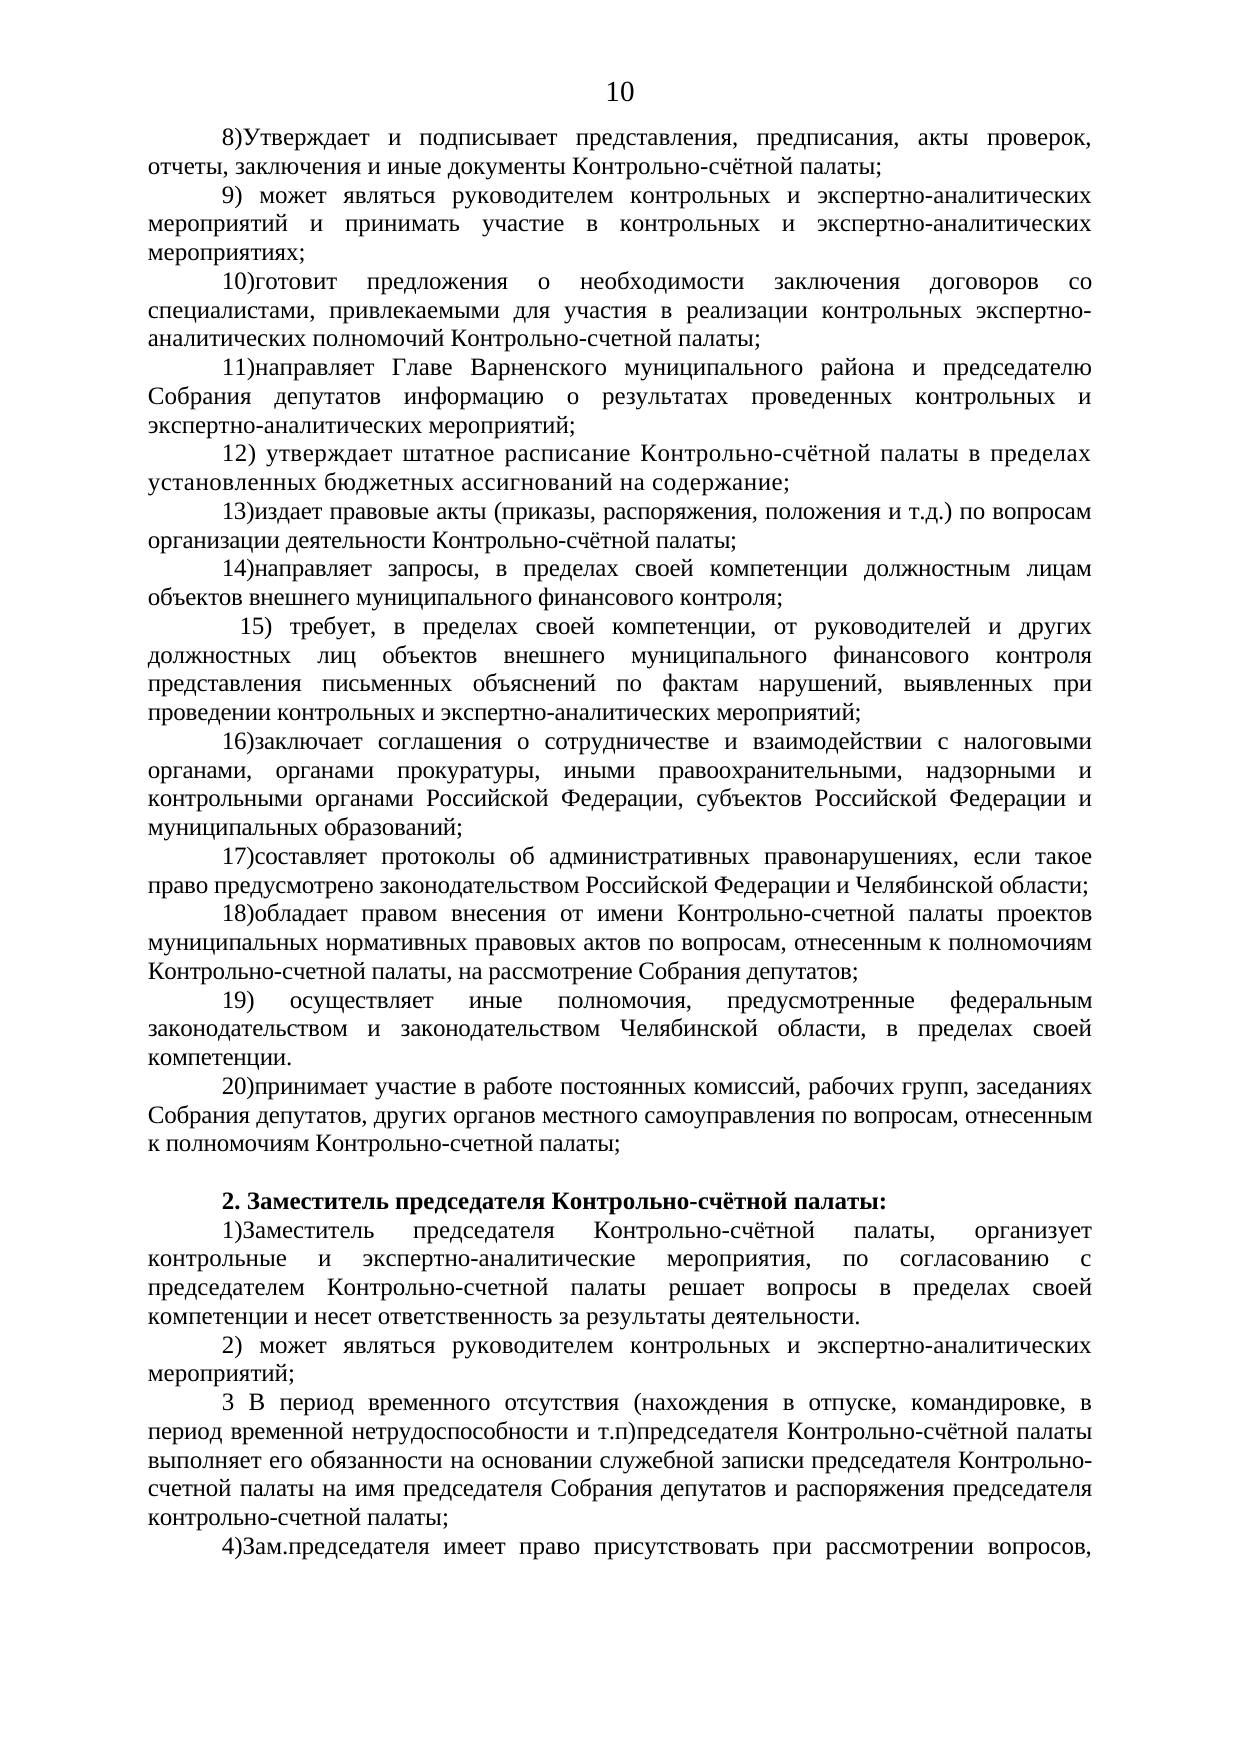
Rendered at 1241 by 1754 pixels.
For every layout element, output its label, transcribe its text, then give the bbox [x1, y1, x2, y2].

text 8)Утверждает и подписывает представления, предписания, акты проверок, отчеты, заключения и иные документы Контрольно-счётной палаты; [148, 122, 1092, 180]
text 16)заключает соглашения о сотрудничестве и взаимодействии с налоговыми органами, органами прокуратуры, иными правоохранительными, надзорными и контрольными органами Российской Федерации, субъектов Российской Федерации и муниципальных образований; [148, 726, 1092, 841]
text 1)Заместитель председателя Контрольно-счётной палаты, организует контрольные и экспертно-аналитические мероприятия, по согласованию с председателем Контрольно-счетной палаты решает вопросы в пределах своей компетенции и несет ответственность за результаты деятельности. [148, 1215, 1092, 1330]
text 9) может являться руководителем контрольных и экспертно-аналитических мероприятий и принимать участие в контрольных и экспертно-аналитических мероприятиях; [148, 180, 1092, 266]
text 11)направляет Главе Варненского муниципального района и председателю Собрания депутатов информацию о результатах проведенных контрольных и экспертно-аналитических мероприятий; [148, 352, 1092, 438]
text 3 В период временного отсутствия (нахождения в отпуске, командировке, в период временной нетрудоспособности и т.п)председателя Контрольно-счётной палаты выполняет его обязанности на основании служебной записки председателя Контрольно-счетной палаты на имя председателя Собрания депутатов и распоряжения председателя контрольно-счетной палаты; [148, 1387, 1092, 1531]
text 20)принимает участие в работе постоянных комиссий, рабочих групп, заседаниях Собрания депутатов, других органов местного самоуправления по вопросам, отнесенным к полномочиям Контрольно-счетной палаты; [148, 1071, 1092, 1157]
text 18)обладает правом внесения от имени Контрольно-счетной палаты проектов муниципальных нормативных правовых актов по вопросам, отнесенным к полномочиям Контрольно-счетной палаты, на рассмотрение Собрания депутатов; [148, 898, 1092, 985]
text 17)составляет протоколы об административных правонарушениях, если такое право предусмотрено законодательством Российской Федерации и Челябинской области; [148, 841, 1092, 898]
text 2) может являться руководителем контрольных и экспертно-аналитических мероприятий; [148, 1330, 1092, 1387]
text 10)готовит предложения о необходимости заключения договоров со специалистами, привлекаемыми для участия в реализации контрольных экспертно-аналитических полномочий Контрольно-счетной палаты; [148, 266, 1092, 352]
text 12) утверждает штатное расписание Контрольно-счётной палаты в пределах установленных бюджетных ассигнований на содержание; [148, 438, 1092, 496]
text 15) требует, в пределах своей компетенции, от руководителей и других должностных лиц объектов внешнего муниципального финансового контроля представления письменных объяснений по фактам нарушений, выявленных при проведении контрольных и экспертно-аналитических мероприятий; [148, 611, 1092, 726]
text 19) осуществляет иные полномочия, предусмотренные федеральным законодательством и законодательством Челябинской области, в пределах своей компетенции. [148, 985, 1092, 1071]
text 14)направляет запросы, в пределах своей компетенции должностным лицам объектов внешнего муниципального финансового контроля; [148, 553, 1092, 611]
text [148, 1531, 1092, 1560]
text 2. Заместитель председателя Контрольно-счётной палаты: [148, 1186, 1092, 1215]
text 13)издает правовые акты (приказы, распоряжения, положения и т.д.) по вопросам организации деятельности Контрольно-счётной палаты; [148, 496, 1092, 553]
